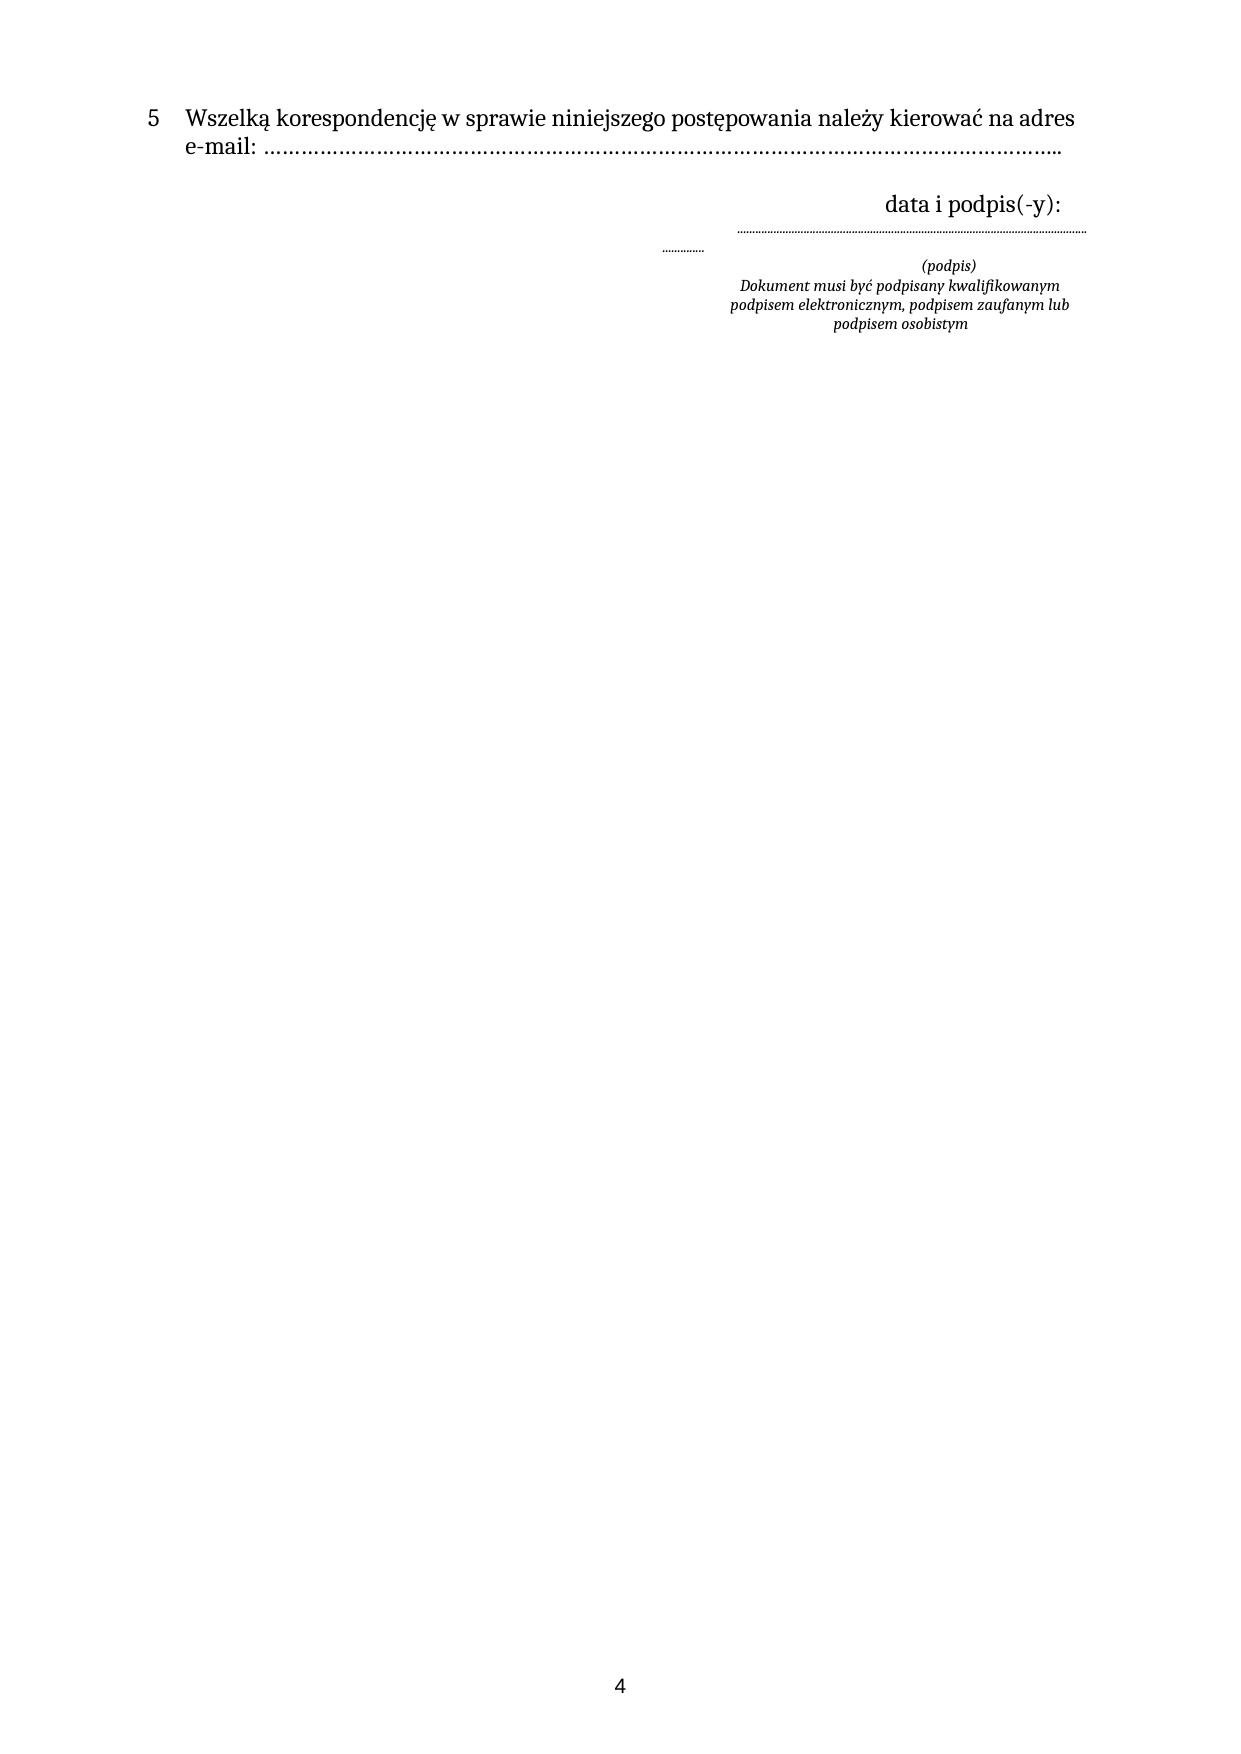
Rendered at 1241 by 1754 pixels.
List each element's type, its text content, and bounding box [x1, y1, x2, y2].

text .................................................................................................................................. [663, 218, 1093, 257]
text (podpis) [921, 257, 1093, 276]
list Wszelką korespondencję w sprawie niniejszego postępowania należy kierować na adres e-mail: ……………………………………………………………………………………………………………….. [148, 103, 1093, 161]
text Dokument musi być podpisany kwalifikowanym podpisem elektronicznym, podpisem zaufanym lub podpisem osobistym [709, 276, 1093, 333]
text data i podpis(-y): [811, 190, 1093, 218]
